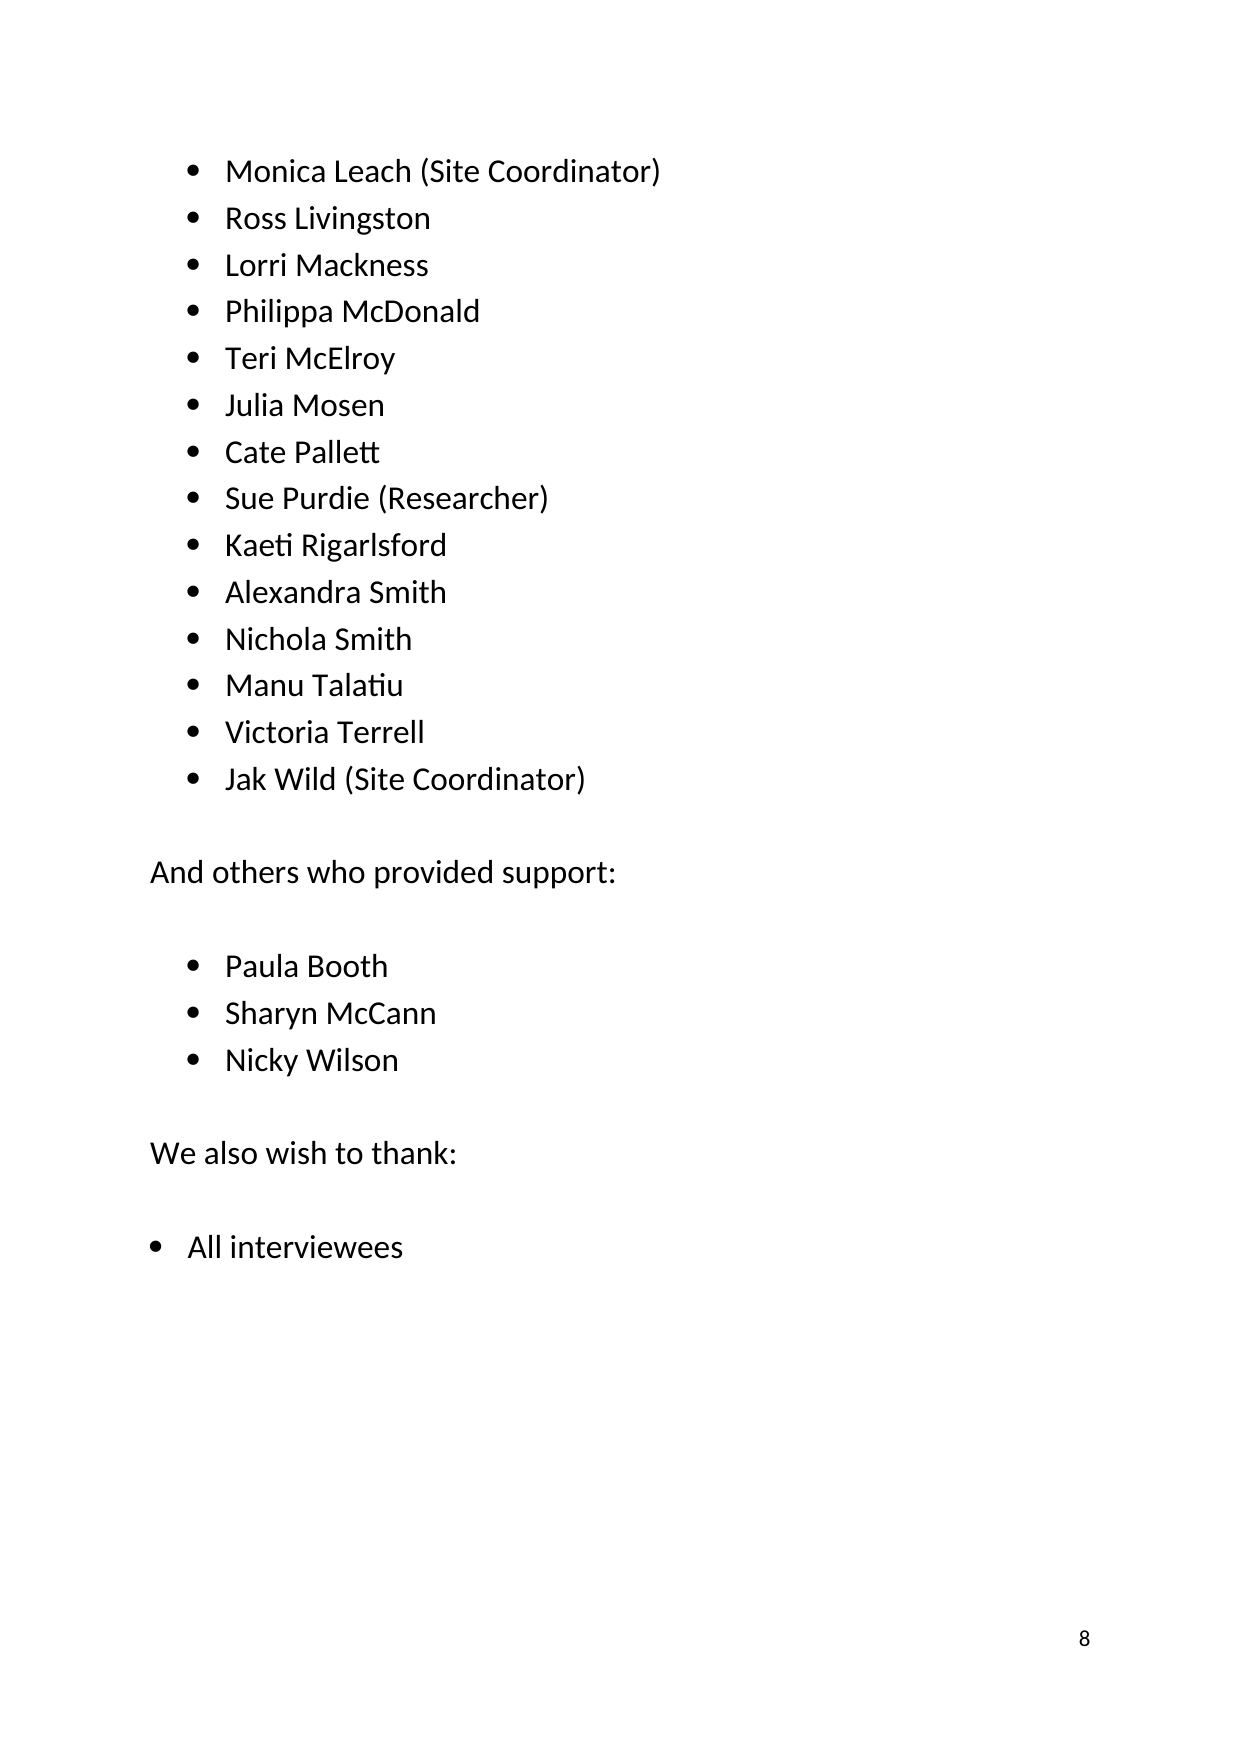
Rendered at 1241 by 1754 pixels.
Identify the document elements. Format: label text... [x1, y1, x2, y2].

text We also wish to thank: [150, 1132, 1090, 1173]
list Kaeti Rigarlsford [187, 524, 1090, 565]
list Jak Wild (Site Coordinator) [187, 758, 1090, 799]
list Teri McElroy [187, 337, 1090, 378]
list All interviewees [150, 1226, 1090, 1266]
list Paula Booth [187, 945, 1090, 986]
list Ross Livingston [187, 197, 1090, 237]
list Lorri Mackness [187, 243, 1090, 284]
text And others who provided support: [150, 852, 1090, 892]
list Manu Talatiu [187, 664, 1090, 705]
list Nicky Wilson [187, 1039, 1090, 1079]
list Sue Purdie (Researcher) [187, 477, 1090, 518]
list Nichola Smith [187, 618, 1090, 658]
list Alexandra Smith [187, 571, 1090, 612]
list Julia Mosen [187, 384, 1090, 424]
list Monica Leach (Site Coordinator) [187, 150, 1090, 191]
list Cate Pallett [187, 431, 1090, 471]
list Philippa McDonald [187, 290, 1090, 331]
list Victoria Terrell [187, 711, 1090, 752]
list Sharyn McCann [187, 992, 1090, 1033]
